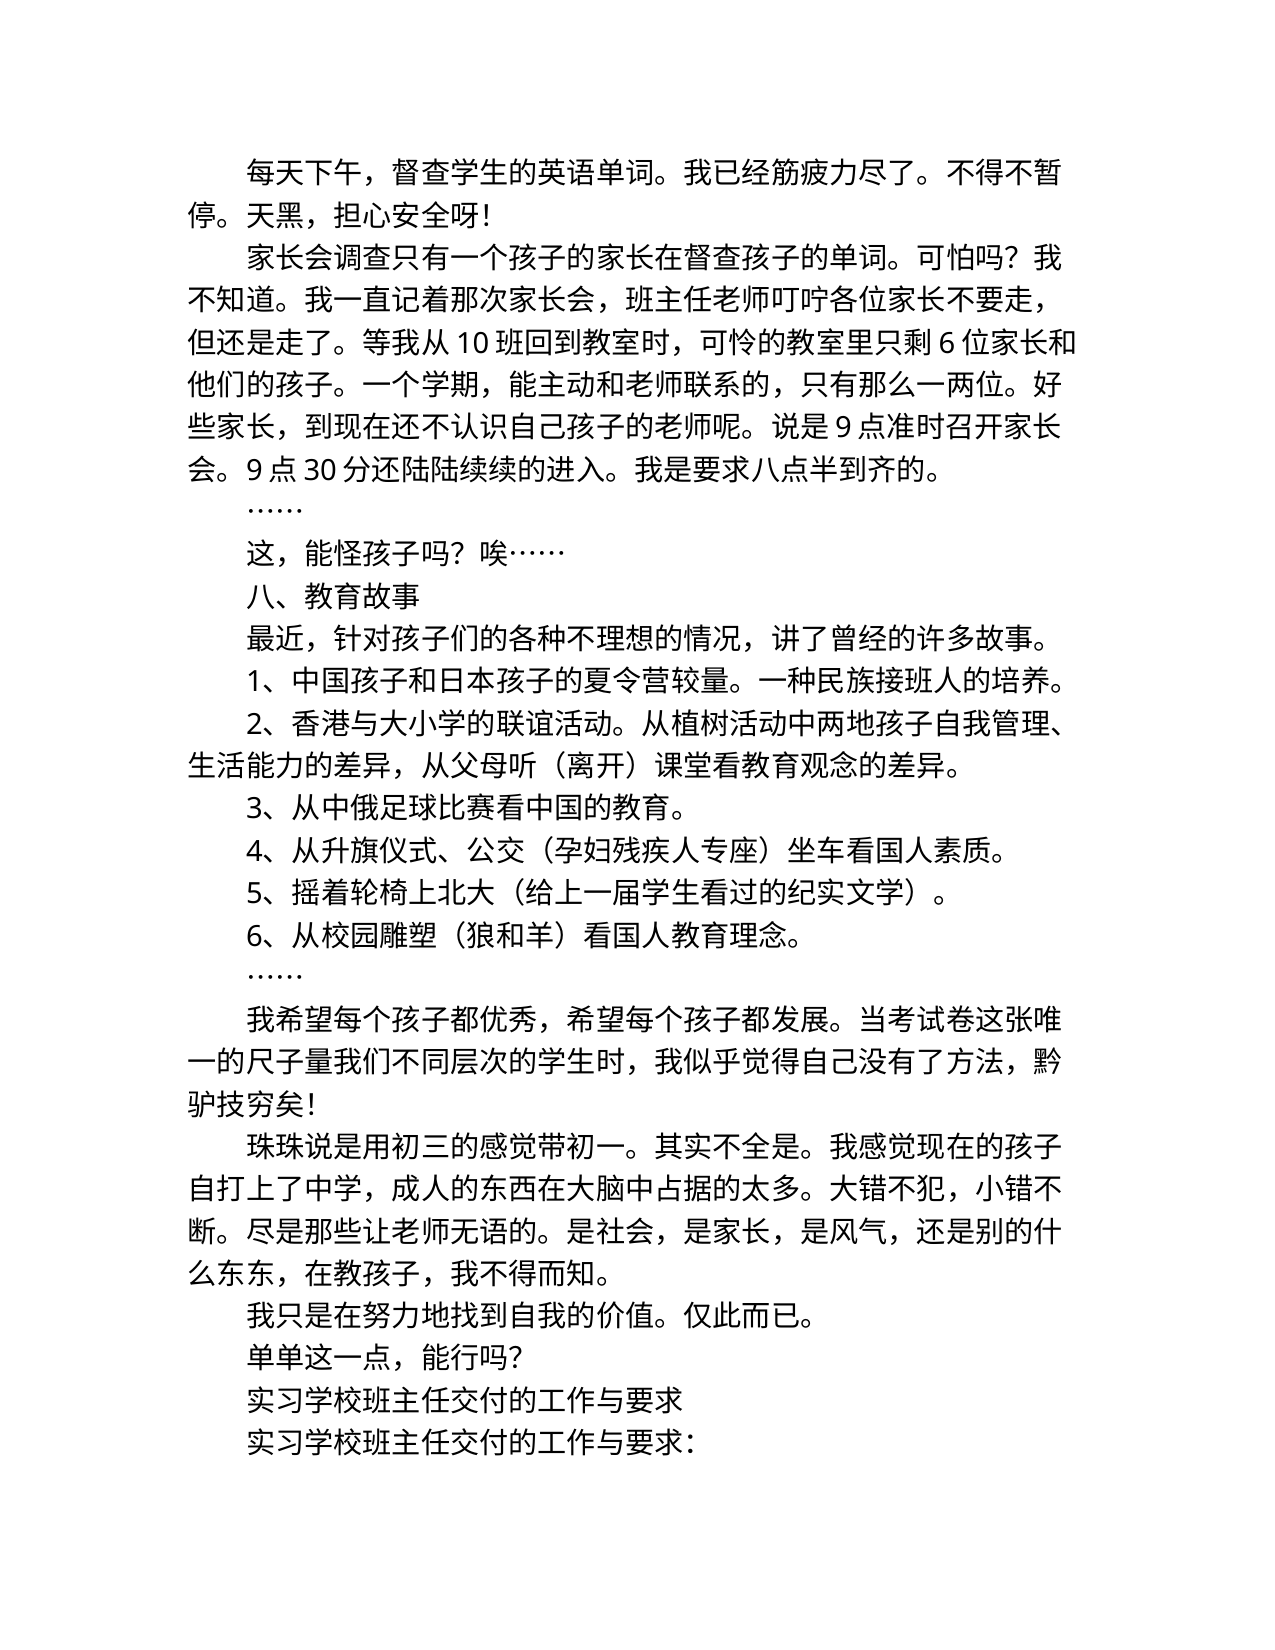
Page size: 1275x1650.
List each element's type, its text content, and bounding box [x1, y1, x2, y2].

text 3、从中俄足球比赛看中国的教育。 [187, 785, 1087, 827]
text 5、摇着轮椅上北大（给上一届学生看过的纪实文学）。 [187, 870, 1087, 912]
text 4、从升旗仪式、公交（孕妇残疾人专座）坐车看国人素质。 [187, 827, 1087, 870]
text 我只是在努力地找到自我的价值。仅此而已。 [187, 1293, 1087, 1335]
text 2、香港与大小学的联谊活动。从植树活动中两地孩子自我管理、生活能力的差异，从父母听（离开）课堂看教育观念的差异。 [187, 700, 1087, 785]
text 最近，针对孩子们的各种不理想的情况，讲了曾经的许多故事。 [187, 616, 1087, 658]
text 6、从校园雕塑（狼和羊）看国人教育理念。 [187, 912, 1087, 954]
text 单单这一点，能行吗？ [187, 1335, 1087, 1377]
text …… [187, 489, 1087, 531]
text 珠珠说是用初三的感觉带初一。其实不全是。我感觉现在的孩子自打上了中学，成人的东西在大脑中占据的太多。大错不犯，小错不断。尽是那些让老师无语的。是社会，是家长，是风气，还是别的什么东东，在教孩子，我不得而知。 [187, 1124, 1087, 1293]
text 八、教育故事 [187, 573, 1087, 616]
text 1、中国孩子和日本孩子的夏令营较量。一种民族接班人的培养。 [187, 658, 1087, 700]
text …… [187, 954, 1087, 997]
text 每天下午，督查学生的英语单词。我已经筋疲力尽了。不得不暂停。天黑，担心安全呀！ [187, 150, 1087, 234]
text 我希望每个孩子都优秀，希望每个孩子都发展。当考试卷这张唯一的尺子量我们不同层次的学生时，我似乎觉得自己没有了方法，黔驴技穷矣！ [187, 997, 1087, 1124]
text 这，能怪孩子吗？唉…… [187, 531, 1087, 573]
text 实习学校班主任交付的工作与要求 [187, 1377, 1087, 1420]
text 家长会调查只有一个孩子的家长在督查孩子的单词。可怕吗？我不知道。我一直记着那次家长会，班主任老师叮咛各位家长不要走，但还是走了。等我从10班回到教室时，可怜的教室里只剩6位家长和他们的孩子。一个学期，能主动和老师联系的，只有那么一两位。好些家长，到现在还不认识自己孩子的老师呢。说是9点准时召开家长会。9点30分还陆陆续续的进入。我是要求八点半到齐的。 [187, 234, 1087, 489]
text 实习学校班主任交付的工作与要求： [187, 1420, 1087, 1462]
